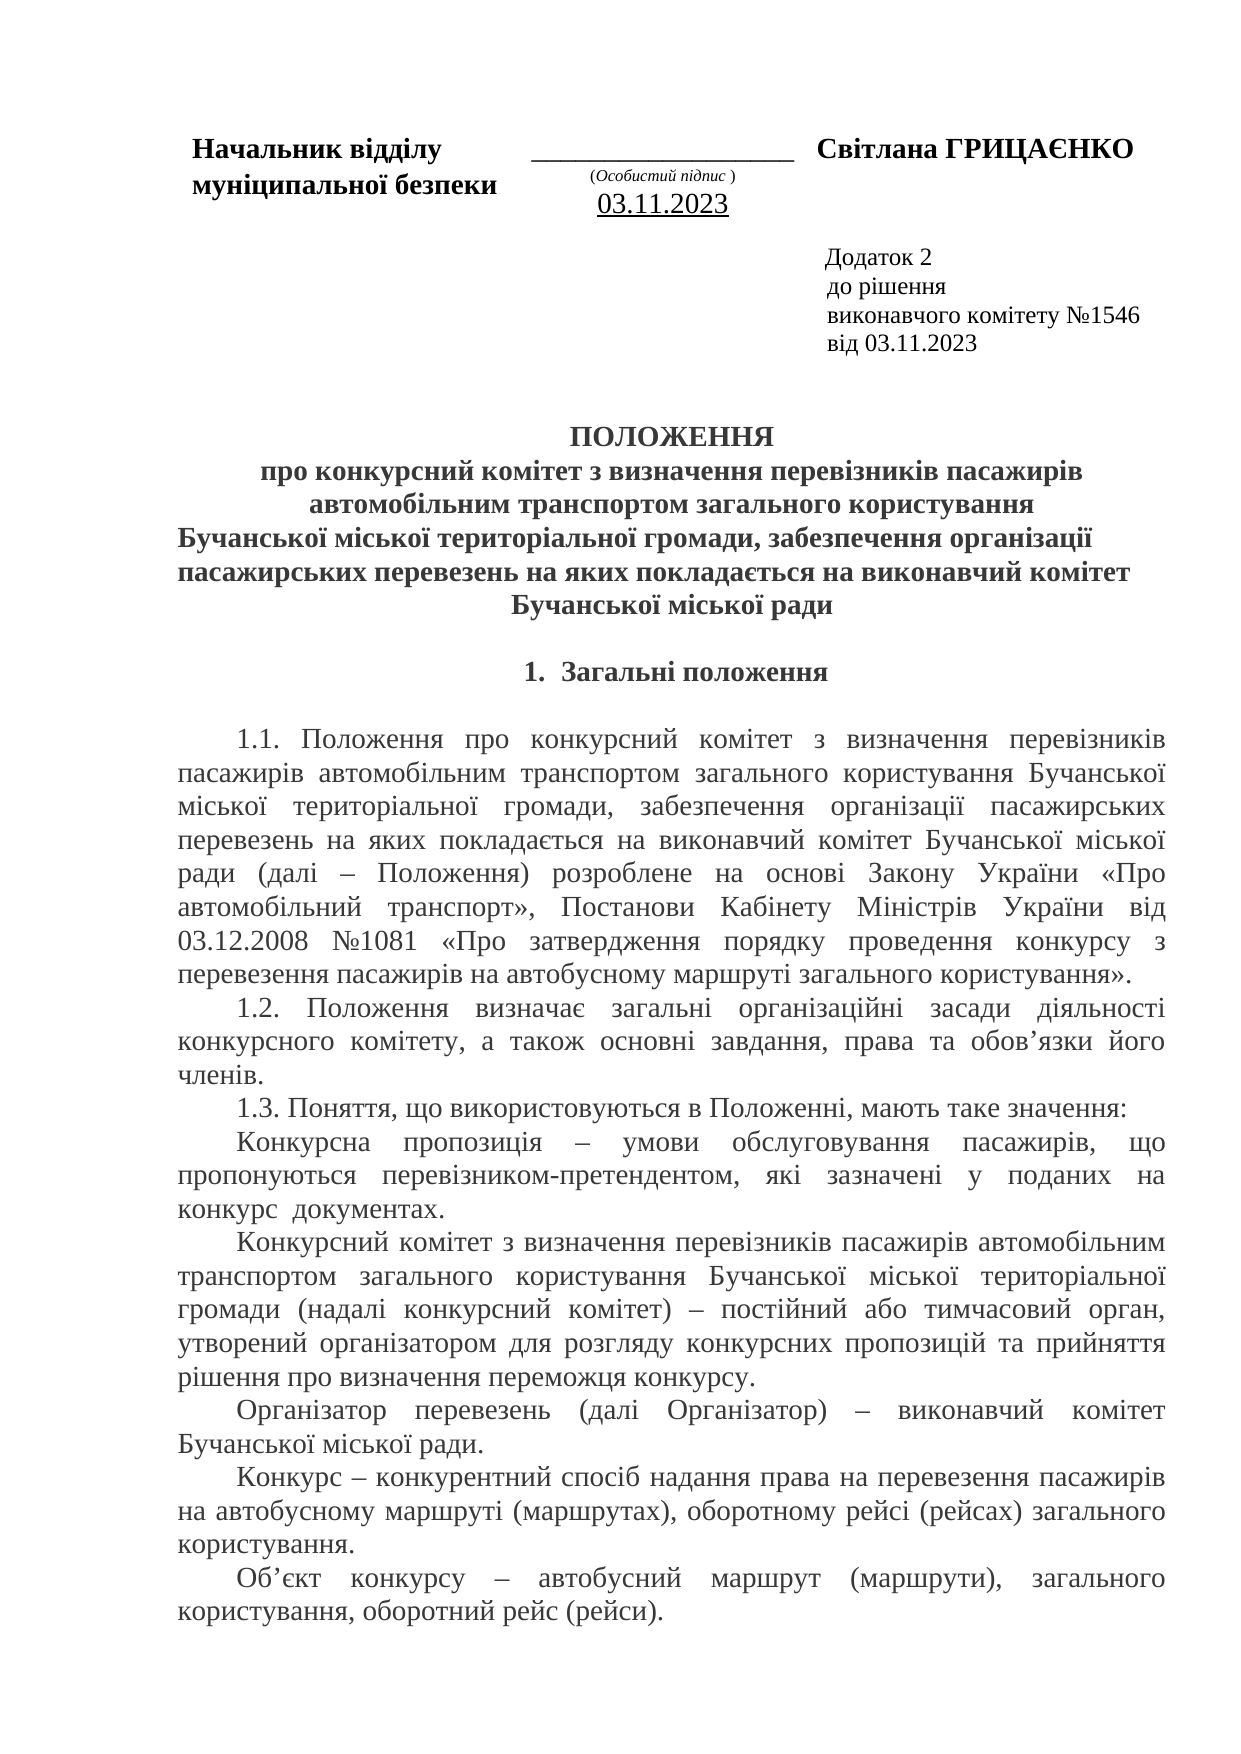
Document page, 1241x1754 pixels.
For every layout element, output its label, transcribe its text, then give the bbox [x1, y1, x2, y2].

text від 03.11.2023 [827, 328, 1167, 357]
table_cell __________________ (Особистий підпис ) 03.11.2023 [520, 131, 805, 242]
text 1.3. Поняття, що використовуються в Положенні, мають таке значення: [177, 1090, 1167, 1124]
text Бучанської міської територіальної громади, забезпечення організації пасажирських перевезень на яких покладається на виконавчий комітет [177, 520, 1167, 587]
text Об’єкт конкурсу – автобусний маршрут (маршрути), загального користування, оборотний рейс (рейси). [177, 1560, 1167, 1627]
text Конкурсний комітет з визначення перевізників пасажирів автомобільним транспортом загального користування Бучанської міської територіальної громади (надалі конкурсний комітет) – постійний або тимчасовий орган, утворений організатором для розгляду конкурсних пропозицій та прийняття рішення про визначення переможця конкурсу. [177, 1224, 1167, 1392]
text ПОЛОЖЕННЯ [177, 419, 1167, 453]
table_cell Світлана ГРИЦАЄНКО [805, 131, 1163, 242]
text Додаток 2 [177, 242, 1167, 271]
text Бучанської міської ради [177, 587, 1167, 621]
text виконавчого комітету №1546 [827, 300, 1167, 328]
text про конкурсний комітет з визначення перевізників пасажирів автомобільним транспортом загального користування [177, 453, 1167, 520]
text 1.2. Положення визначає загальні організаційні засади діяльності конкурсного комітету, а також основні завдання, права та обов’язки його членів. [177, 990, 1167, 1090]
text 1.1. Положення про конкурсний комітет з визначення перевізників пасажирів автомобільним транспортом загального користування Бучанської міської територіальної громади, забезпечення організації пасажирських перевезень на яких покладається на виконавчий комітет Бучанської міської ради (далі – Положення) розроблене на основі Закону України «Про автомобільний транспорт», Постанови Кабінету Міністрів України від 03.12.2008 №1081 «Про затвердження порядку проведення конкурсу з перевезення пасажирів на автобусному маршруті загального користування». [177, 721, 1167, 990]
text Конкурс – конкурентний спосіб надання права на перевезення пасажирів на автобусному маршруті (маршрутах), оборотному рейсі (рейсах) загального користування. [177, 1459, 1167, 1560]
text до рішення [827, 271, 1167, 300]
text Організатор перевезень (далі Організатор) – виконавчий комітет Бучанської міської ради. [177, 1392, 1167, 1459]
table_cell Начальник відділу муніципальної безпеки [181, 131, 520, 242]
text Конкурсна пропозиція – умови обслуговування пасажирів, що пропонуються перевізником-претендентом, які зазначені у поданих на конкурс документах. [177, 1124, 1167, 1224]
list Загальні положення [185, 654, 1167, 688]
